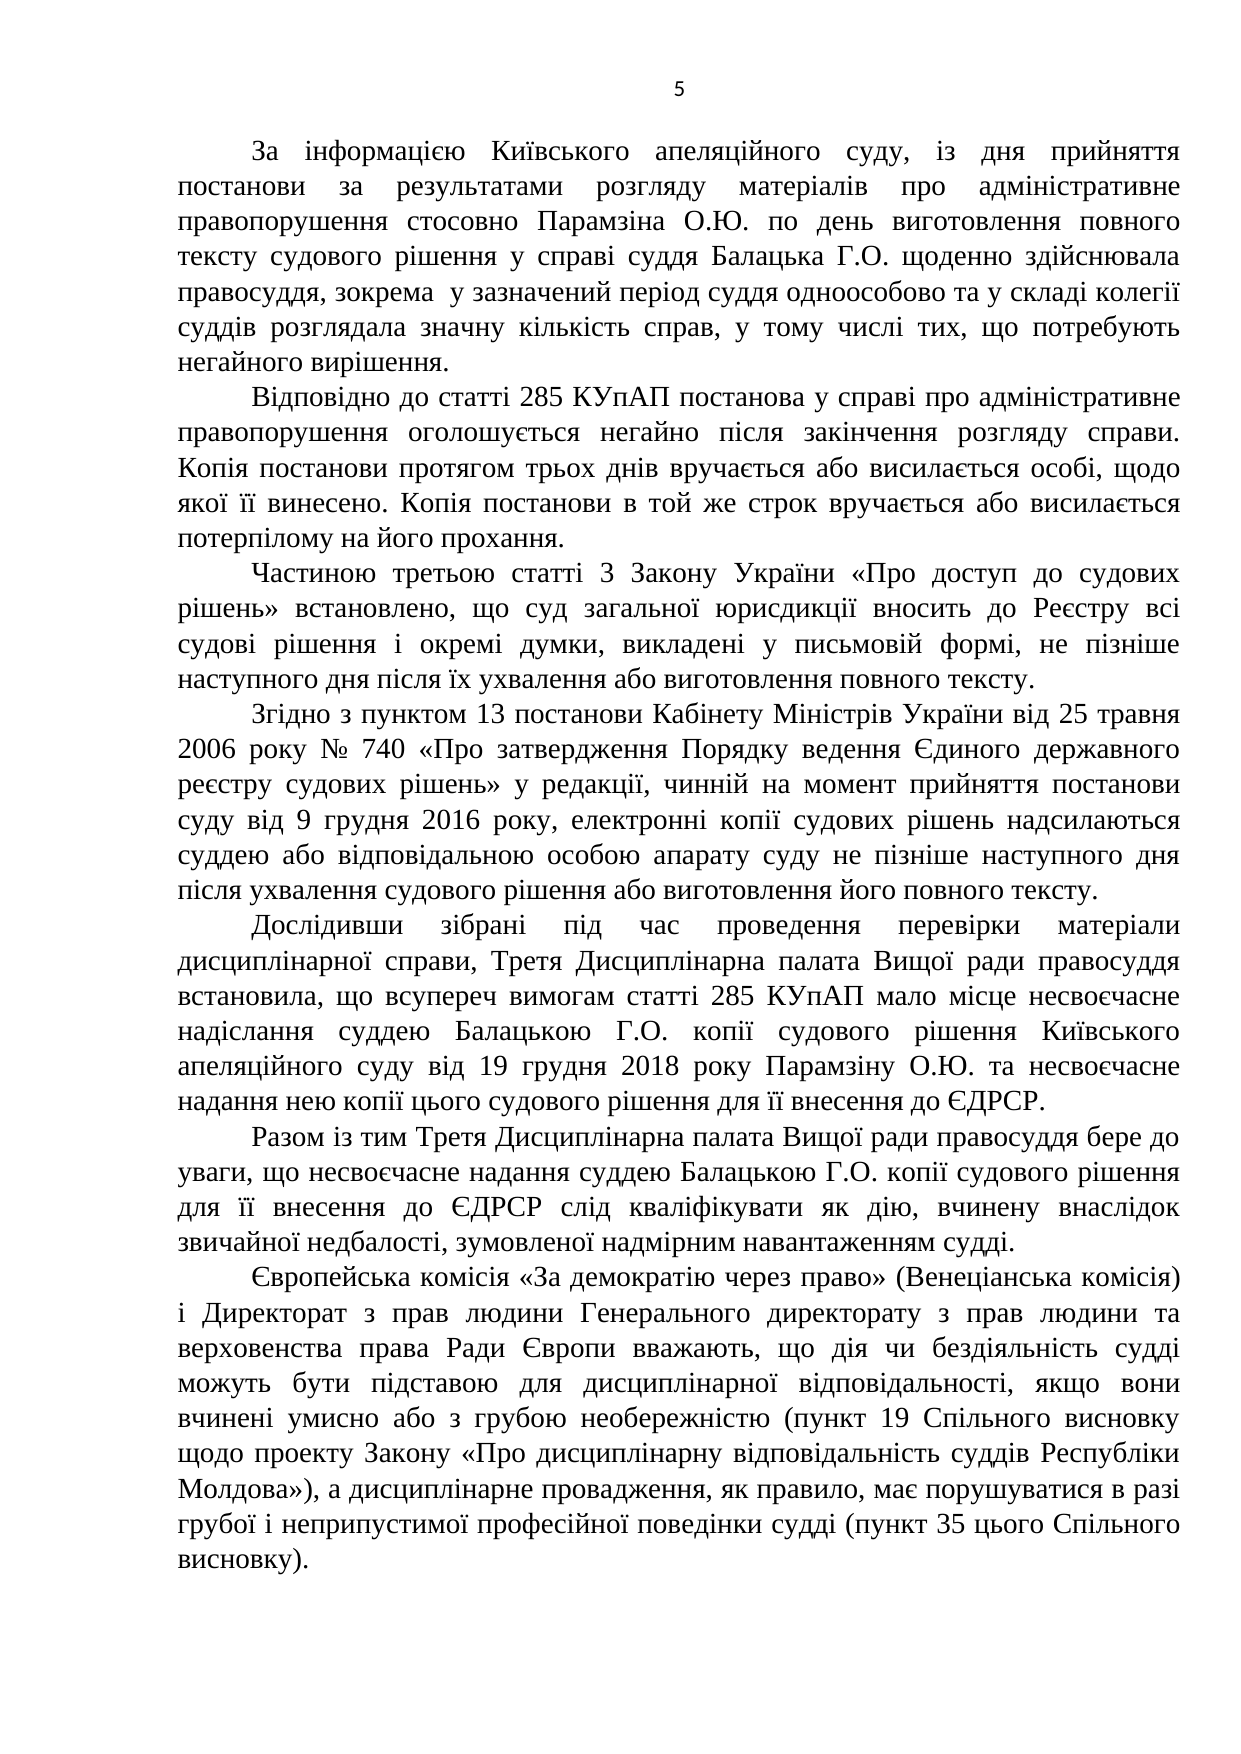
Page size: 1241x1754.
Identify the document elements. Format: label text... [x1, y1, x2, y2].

text Разом із тим Третя Дисциплінарна палата Вищої ради правосуддя бере до уваги, що несвоєчасне надання суддею Балацькою Г.О. копії судового рішення для її внесення до ЄДРСР слід кваліфікувати як дію, вчинену внаслідок звичайної недбалості, зумовленої надмірним навантаженням судді. [177, 1119, 1181, 1258]
text Частиною третьою статті 3 Закону України «Про доступ до судових рішень» встановлено, що суд загальної юрисдикції вносить до Реєстру всі судові рішення і окремі думки, викладені у письмовій формі, не пізніше наступного дня після їх ухвалення або виготовлення повного тексту. [177, 555, 1181, 694]
text Відповідно до статті 285 КУпАП постанова у справі про адміністративне правопорушення оголошується негайно після закінчення розгляду справи. Копія постанови протягом трьох днів вручається або висилається особі, щодо якої її винесено. Копія постанови в той же строк вручається або висилається потерпілому на його прохання. [177, 379, 1181, 554]
text Згідно з пунктом 13 постанови Кабінету Міністрів України від 25 травня 2006 року № 740 «Про затвердження Порядку ведення Єдиного державного реєстру судових рішень» у редакції, чинній на момент прийняття постанови суду від 9 грудня 2016 року, електронні копії судових рішень надсилаються суддею або відповідальною особою апарату суду не пізніше наступного дня після ухвалення судового рішення або виготовлення його повного тексту. [177, 696, 1181, 906]
text За інформацією Київського апеляційного суду, із дня прийняття постанови за результатами розгляду матеріалів про адміністративне правопорушення стосовно Парамзіна О.Ю. по день виготовлення повного тексту судового рішення у справі суддя Балацька Г.О. щоденно здійснювала правосуддя, зокрема у зазначений період суддя одноособово та у складі колегії суддів розглядала значну кількість справ, у тому числі тих, що потребують негайного вирішення. [177, 133, 1181, 378]
text Дослідивши зібрані під час проведення перевірки матеріали дисциплінарної справи, Третя Дисциплінарна палата Вищої ради правосуддя встановила, що всупереч вимогам статті 285 КУпАП мало місце несвоєчасне надіслання суддею Балацькою Г.О. копії судового рішення Київського апеляційного суду від 19 грудня 2018 року Парамзіну О.Ю. та несвоєчасне надання нею копії цього судового рішення для її внесення до ЄДРСР. [177, 907, 1181, 1117]
text Європейська комісія «За демократію через право» (Венеціанська комісія) і Директорат з прав людини Генерального директорату з прав людини та верховенства права Ради Європи вважають, що дія чи бездіяльність судді можуть бути підставою для дисциплінарної відповідальності, якщо вони вчинені умисно або з грубою необережністю (пункт 19 Спільного висновку щодо проекту Закону «Про дисциплінарну відповідальність суддів Республіки Молдова»), а дисциплінарне провадження, як правило, має порушуватися в разі грубої і неприпустимої професійної поведінки судді (пункт 35 цього Спільного висновку). [177, 1259, 1181, 1575]
